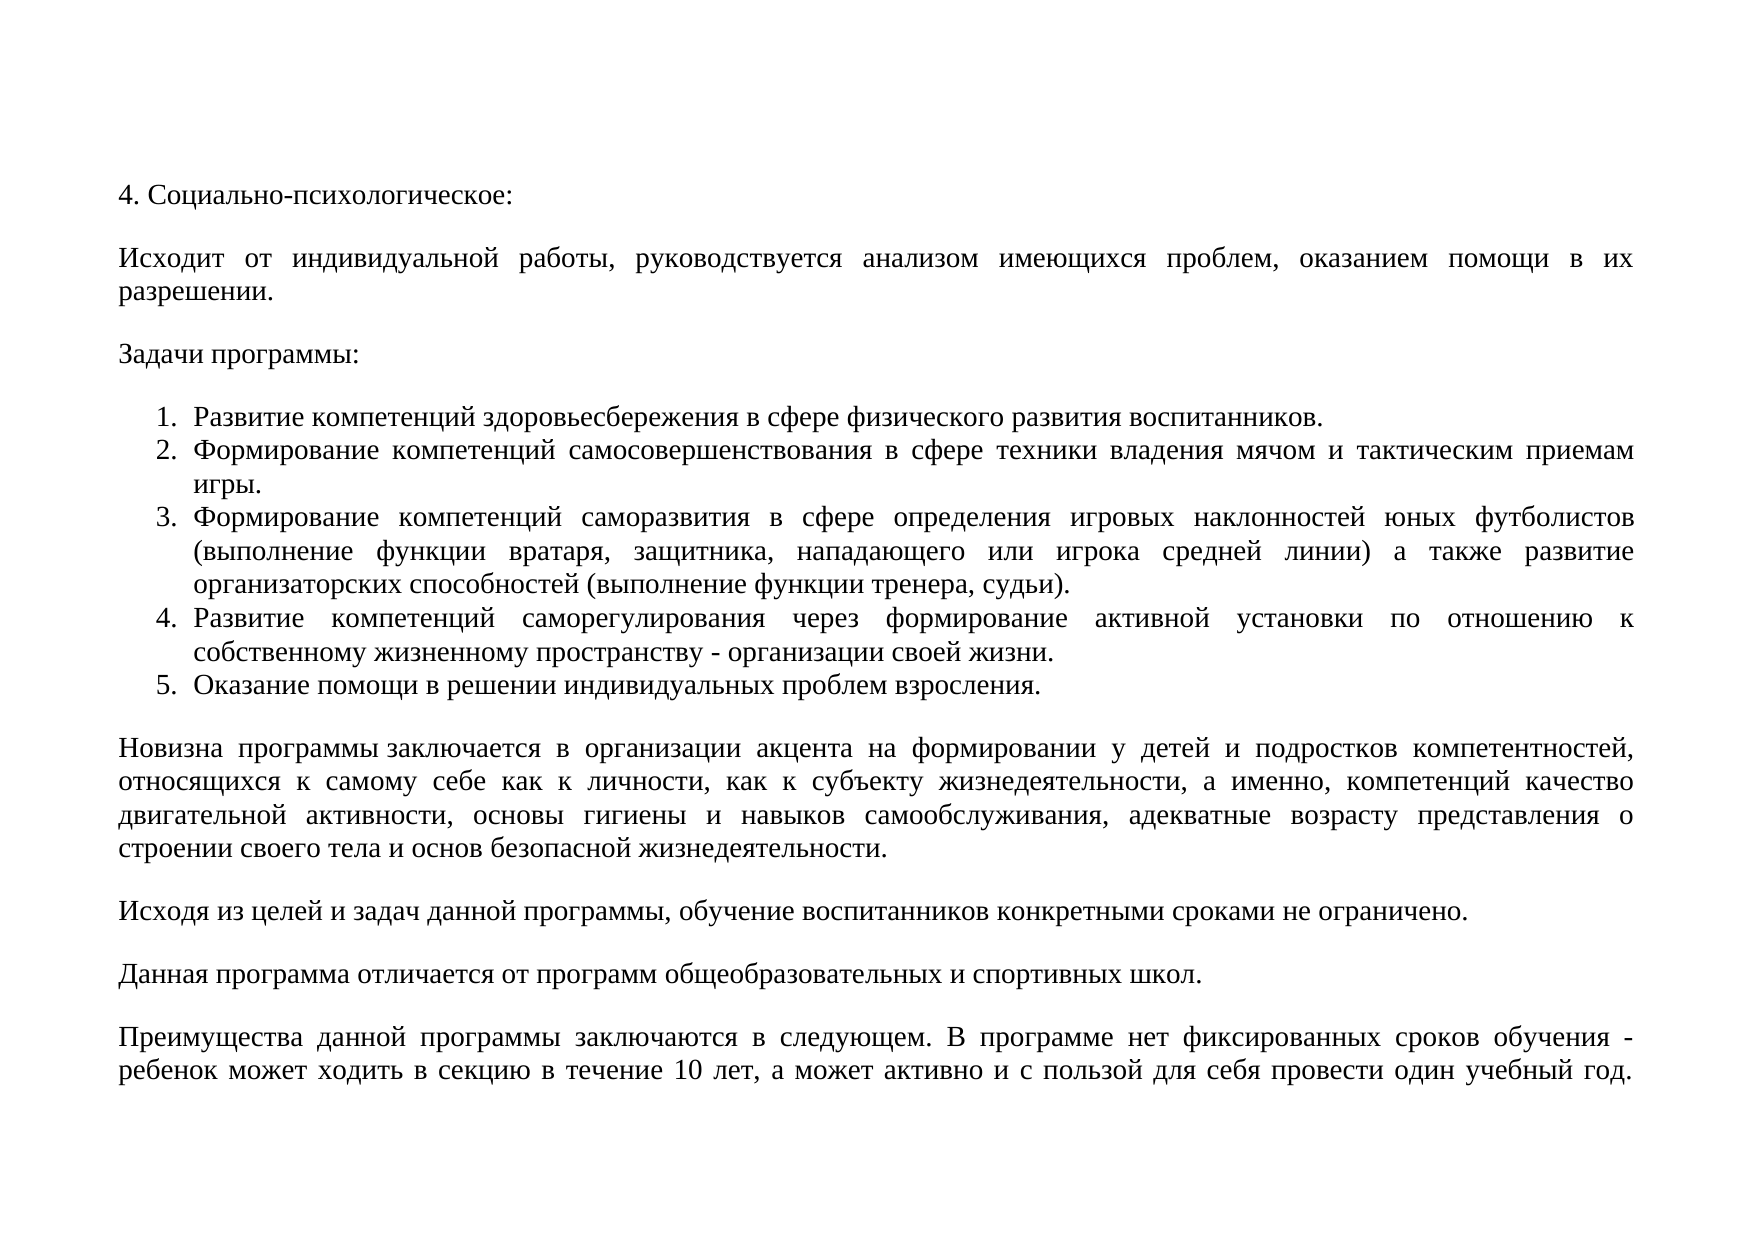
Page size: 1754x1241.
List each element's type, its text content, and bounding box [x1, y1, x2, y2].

text Исходя из целей и задач данной программы, обучение воспитанников конкретными сроками не ограничено. [118, 893, 1636, 927]
list Формирование компетенций саморазвития в сфере определения игровых наклонностей юных футболистов (выполнение функции вратаря, защитника, нападающего или игрока средней линии) а также развитие организаторских способностей (выполнение функции тренера, судьи). [156, 499, 1636, 600]
text Исходит от индивидуальной работы, руководствуется анализом имеющихся проблем, оказанием помощи в их разрешении. [118, 240, 1636, 307]
list Оказание помощи в решении индивидуальных проблем взросления. [156, 667, 1636, 701]
text 4. Социально-психологическое: [118, 177, 1636, 211]
text Данная программа отличается от программ общеобразовательных и спортивных школ. [118, 956, 1636, 989]
text Задачи программы: [118, 336, 1636, 370]
list Развитие компетенций саморегулирования через формирование активной установки по отношению к собственному жизненному пространству - организации своей жизни. [156, 600, 1636, 667]
list Развитие компетенций здоровьесбережения в сфере физического развития воспитанников. [156, 399, 1636, 432]
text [118, 1019, 1636, 1086]
list Формирование компетенций самосовершенствования в сфере техники владения мячом и тактическим приемам игры. [156, 432, 1636, 499]
text Новизна программы заключается в организации акцента на формировании у детей и подростков компетентностей, относящихся к самому себе как к личности, как к субъекту жизнедеятельности, а именно, компетенций качество двигательной активности, основы гигиены и навыков самообслуживания, адекватные возрасту представления о строении своего тела и основ безопасной жизнедеятельности. [118, 730, 1636, 864]
